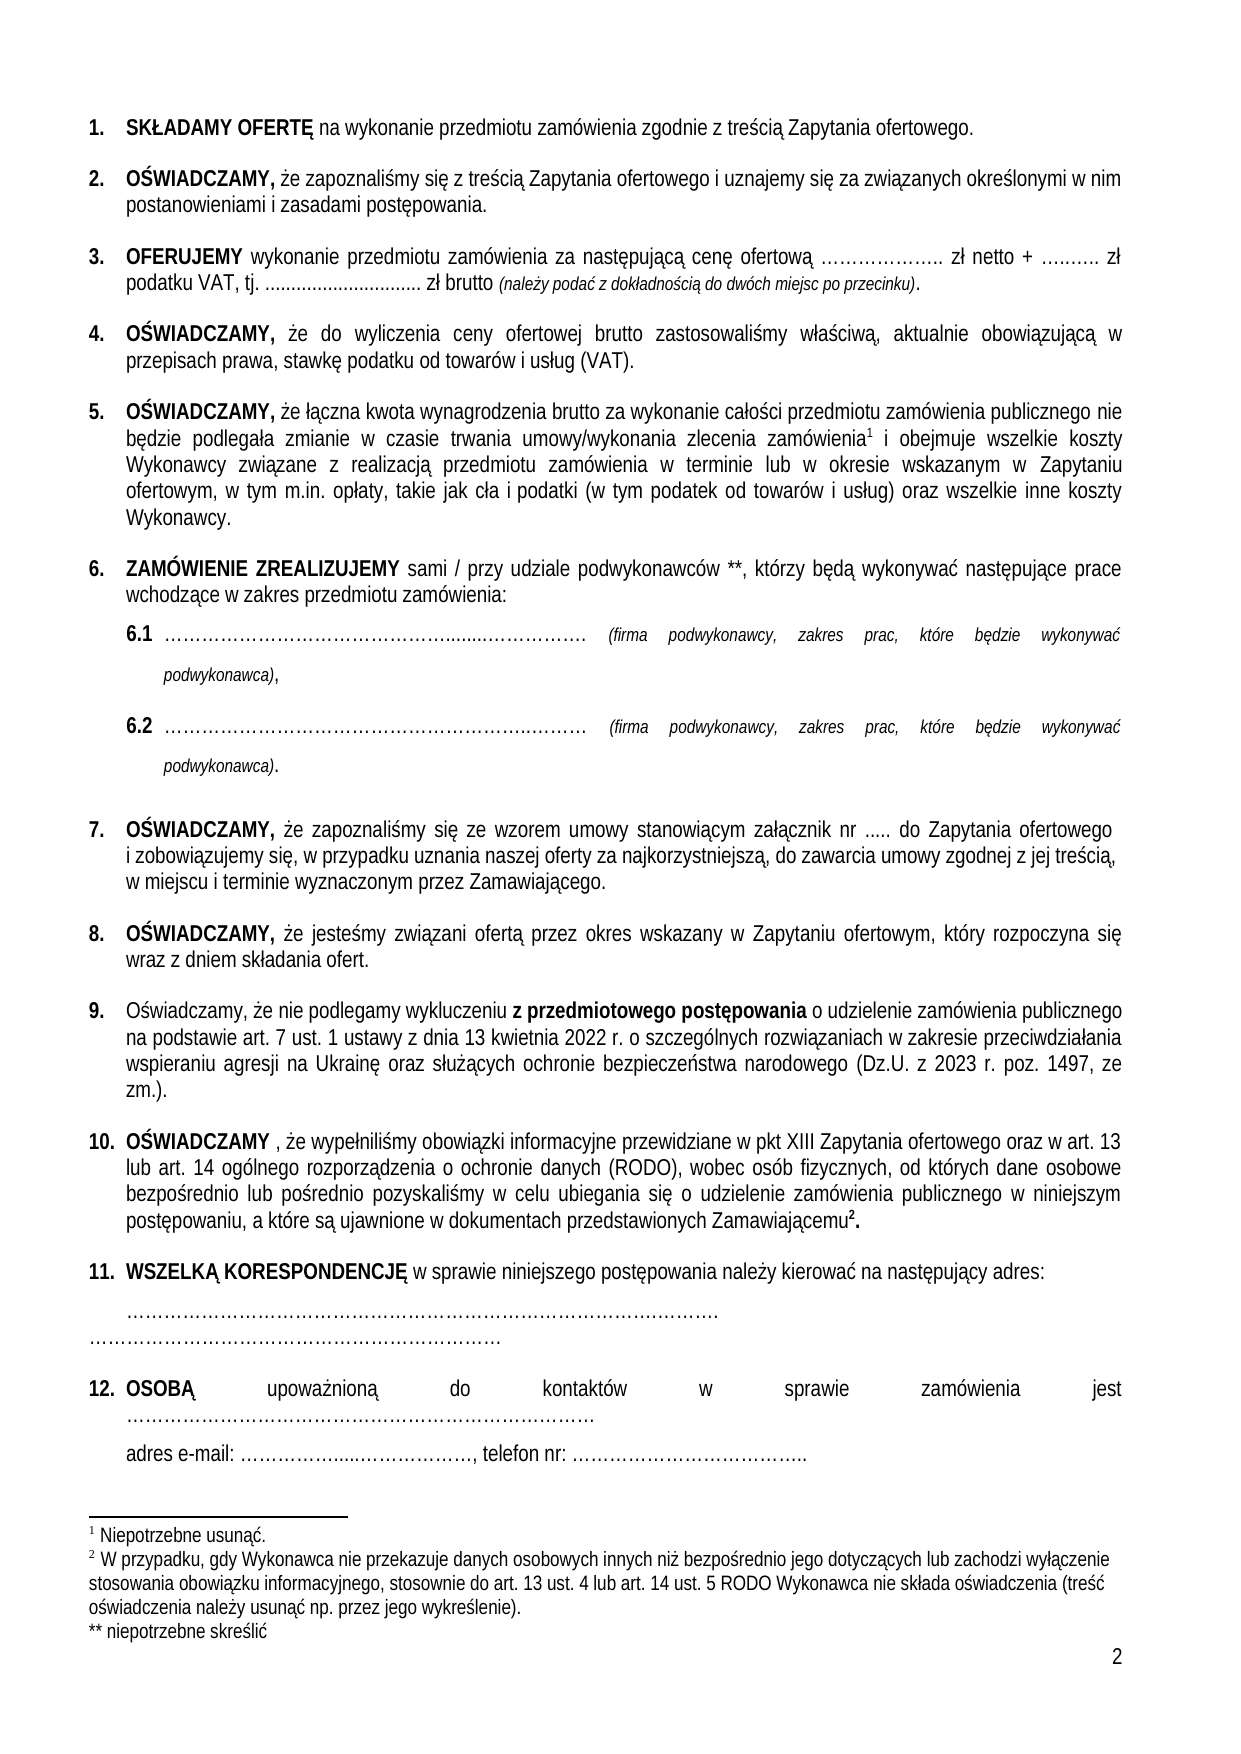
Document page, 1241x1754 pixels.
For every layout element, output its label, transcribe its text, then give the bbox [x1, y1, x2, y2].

list OFERUJEMY wykonanie przedmiotu zamówienia za następującą cenę ofertową ……………….. zł netto + …..….. zł podatku VAT, tj. .............................. zł brutto (należy podać z dokładnością do dwóch miejsc po przecinku). [89, 243, 1122, 295]
list …………………………………………………..……… (firma podwykonawcy, zakres prac, które będzie wykonywać podwykonawca). [126, 712, 1122, 777]
list ………………………………………........……………. (firma podwykonawcy, zakres prac, które będzie wykonywać podwykonawca), [126, 620, 1122, 686]
list OŚWIADCZAMY , że wypełniliśmy obowiązki informacyjne przewidziane w pkt XIII Zapytania ofertowego oraz w art. 13 lub art. 14 ogólnego rozporządzenia o ochronie danych (RODO), wobec osób fizycznych, od których dane osobowe bezpośrednio lub pośrednio pozyskaliśmy w celu ubiegania się o udzielenie zamówienia publicznego w niniejszym postępowaniu, a które są ujawnione w dokumentach przedstawionych Zamawiającemu. [89, 1128, 1122, 1233]
list OŚWIADCZAMY, że zapoznaliśmy się ze wzorem umowy stanowiącym załącznik nr ..... do Zapytania ofertowego i zobowiązujemy się, w przypadku uznania naszej oferty za najkorzystniejszą, do zawarcia umowy zgodnej z jej treścią, w miejscu i terminie wyznaczonym przez Zamawiającego. [89, 816, 1122, 894]
text ………………………………………………………………………….……….………………………………………………………… [89, 1297, 1122, 1350]
list Oświadczamy, że nie podlegamy wykluczeniu z przedmiotowego postępowania o udzielenie zamówienia publicznego na podstawie art. 7 ust. 1 ustawy z dnia 13 kwietnia 2022 r. o szczególnych rozwiązaniach w zakresie przeciwdziałania wspieraniu agresji na Ukrainę oraz służących ochronie bezpieczeństwa narodowego (Dz.U. z 2023 r. poz. 1497, ze zm.). [89, 997, 1122, 1103]
list OŚWIADCZAMY, że do wyliczenia ceny ofertowej brutto zastosowaliśmy właściwą, aktualnie obowiązującą w przepisach prawa, stawkę podatku od towarów i usług (VAT). [89, 320, 1122, 373]
list OŚWIADCZAMY, że jesteśmy związani ofertą przez okres wskazany w Zapytaniu ofertowym, który rozpoczyna się wraz z dniem składania ofert. [89, 919, 1122, 972]
list WSZELKĄ KORESPONDENCJĘ w sprawie niniejszego postępowania należy kierować na następujący adres: [89, 1258, 1122, 1284]
list OŚWIADCZAMY, że łączna kwota wynagrodzenia brutto za wykonanie całości przedmiotu zamówienia publicznego nie będzie podlegała zmianie w czasie trwania umowy/wykonania zlecenia zamówienia i obejmuje wszelkie koszty Wykonawcy związane z realizacją przedmiotu zamówienia w terminie lub w okresie wskazanym w Zapytaniu ofertowym, w tym m.in. opłaty, takie jak cła i podatki (w tym podatek od towarów i usług) oraz wszelkie inne koszty Wykonawcy. [89, 398, 1122, 530]
list OSOBĄ upoważnioną do kontaktów w sprawie zamówienia jest ………………………………………………………………… [89, 1375, 1122, 1427]
list SKŁADAMY OFERTĘ na wykonanie przedmiotu zamówienia zgodnie z treścią Zapytania ofertowego. [89, 114, 1122, 140]
list Oświadczamy, że zapoznaliśmy się z treścią Zapytania ofertowego i uznajemy się za związanych określonymi w nim postanowieniami i zasadami postępowania. [89, 165, 1122, 218]
text adres e-mail: …………….....………………, telefon nr: ……………………………….. [126, 1440, 1122, 1466]
list ZAMÓWIENIE ZREALIZUJEMY sami / przy udziale podwykonawców **, którzy będą wykonywać następujące prace wchodzące w zakres przedmiotu zamówienia: [89, 555, 1122, 608]
